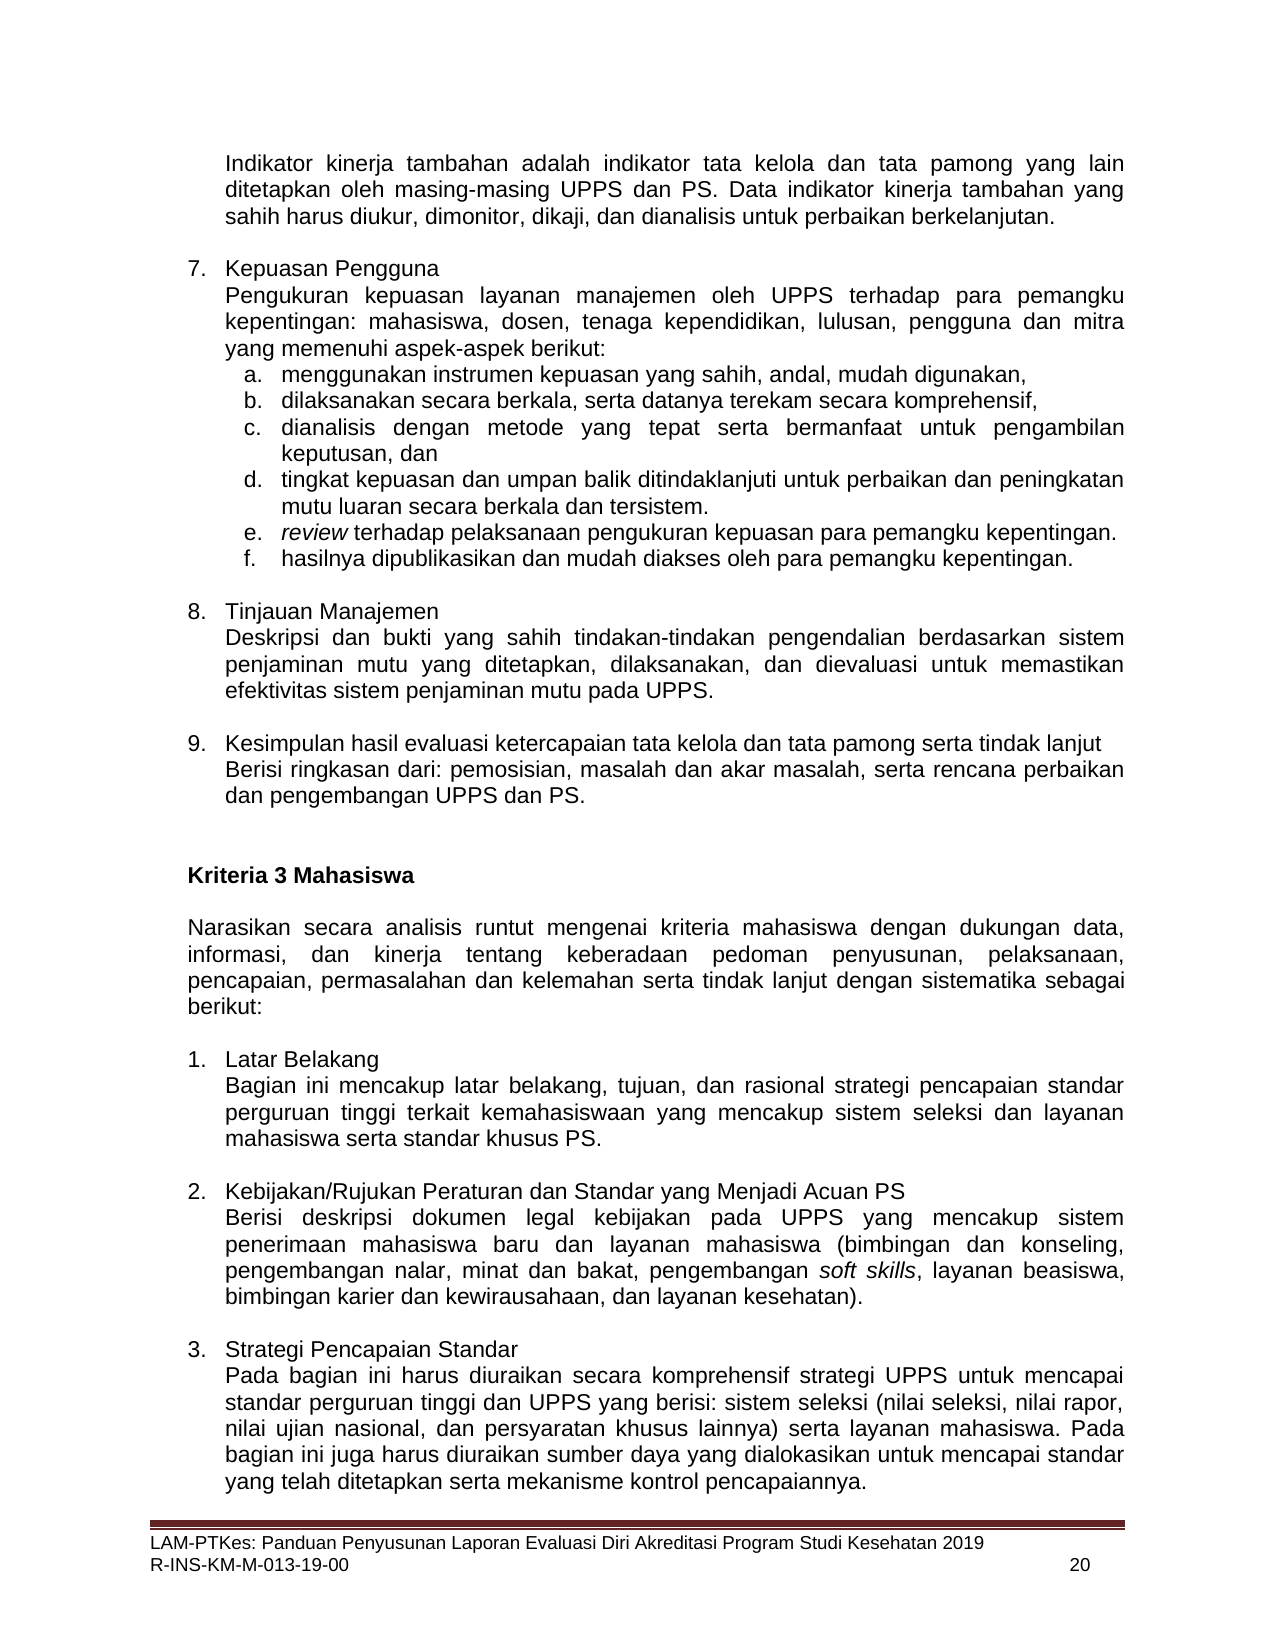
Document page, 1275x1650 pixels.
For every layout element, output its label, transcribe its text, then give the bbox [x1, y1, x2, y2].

list Latar Belakang [187, 1046, 1125, 1072]
text Deskripsi dan bukti yang sahih tindakan-tindakan pengendalian berdasarkan sistem penjaminan mutu yang ditetapkan, dilaksanakan, dan dievaluasi untuk memastikan efektivitas sistem penjaminan mutu pada UPPS. [225, 624, 1125, 703]
subtitle Kriteria 3 Mahasiswa [187, 862, 1125, 888]
list Kepuasan Pengguna [187, 255, 1125, 282]
text Bagian ini mencakup latar belakang, tujuan, dan rasional strategi pencapaian standar perguruan tinggi terkait kemahasiswaan yang mencakup sistem seleksi dan layanan mahasiswa serta standar khusus PS. [225, 1072, 1125, 1151]
text Pengukuran kepuasan layanan manajemen oleh UPPS terhadap para pemangku kepentingan: mahasiswa, dosen, tenaga kependidikan, lulusan, pengguna dan mitra yang memenuhi aspek-aspek berikut: [225, 282, 1125, 361]
text Indikator kinerja tambahan adalah indikator tata kelola dan tata pamong yang lain ditetapkan oleh masing-masing UPPS dan PS. Data indikator kinerja tambahan yang sahih harus diukur, dimonitor, dikaji, dan dianalisis untuk perbaikan berkelanjutan. [225, 150, 1125, 229]
list hasilnya dipublikasikan dan mudah diakses oleh para pemangku kepentingan. [244, 545, 1125, 572]
list Kebijakan/Rujukan Peraturan dan Standar yang Menjadi Acuan PS [187, 1178, 1125, 1204]
list review terhadap pelaksanaan pengukuran kepuasan para pemangku kepentingan. [244, 519, 1125, 545]
list menggunakan instrumen kepuasan yang sahih, andal, mudah digunakan, [244, 361, 1125, 387]
list dianalisis dengan metode yang tepat serta bermanfaat untuk pengambilan keputusan, dan [244, 413, 1125, 466]
list Kesimpulan hasil evaluasi ketercapaian tata kelola dan tata pamong serta tindak lanjut [187, 730, 1125, 756]
text Berisi deskripsi dokumen legal kebijakan pada UPPS yang mencakup sistem penerimaan mahasiswa baru dan layanan mahasiswa (bimbingan dan konseling, pengembangan nalar, minat dan bakat, pengembangan soft skills, layanan beasiswa, bimbingan karier dan kewirausahaan, dan layanan kesehatan). [225, 1204, 1125, 1309]
list Tinjauan Manajemen [187, 598, 1125, 624]
list tingkat kepuasan dan umpan balik ditindaklanjuti untuk perbaikan dan peningkatan mutu luaran secara berkala dan tersistem. [244, 466, 1125, 519]
text Narasikan secara analisis runtut mengenai kriteria mahasiswa dengan dukungan data, informasi, dan kinerja tentang keberadaan pedoman penyusunan, pelaksanaan, pencapaian, permasalahan dan kelemahan serta tindak lanjut dengan sistematika sebagai berikut: [187, 914, 1125, 1020]
list Strategi Pencapaian Standar [187, 1336, 1125, 1362]
text Berisi ringkasan dari: pemosisian, masalah dan akar masalah, serta rencana perbaikan dan pengembangan UPPS dan PS. [225, 756, 1125, 809]
text Pada bagian ini harus diuraikan secara komprehensif strategi UPPS untuk mencapai standar perguruan tinggi dan UPPS yang berisi: sistem seleksi (nilai seleksi, nilai rapor, nilai ujian nasional, dan persyaratan khusus lainnya) serta layanan mahasiswa. Pada bagian ini juga harus diuraikan sumber daya yang dialokasikan untuk mencapai standar yang telah ditetapkan serta mekanisme kontrol pencapaiannya. [225, 1362, 1125, 1494]
list dilaksanakan secara berkala, serta datanya terekam secara komprehensif, [244, 387, 1125, 413]
